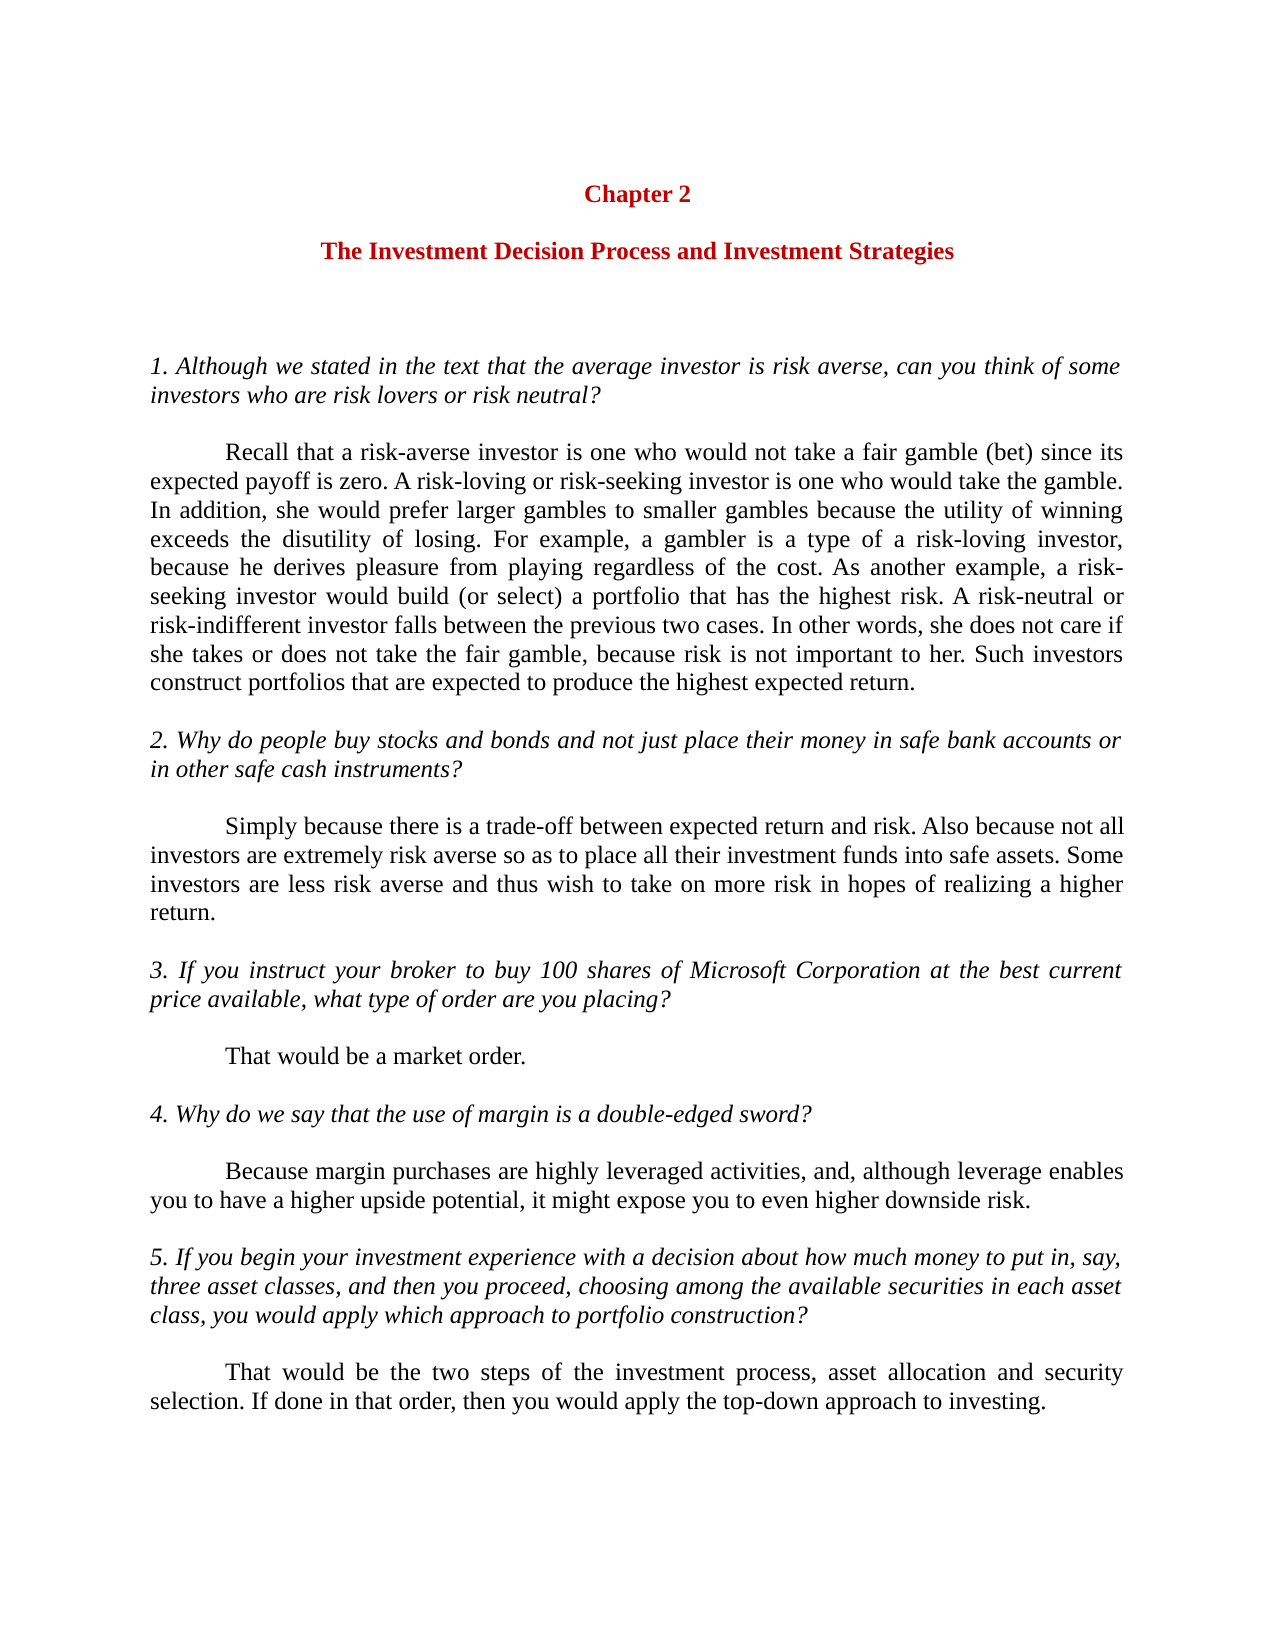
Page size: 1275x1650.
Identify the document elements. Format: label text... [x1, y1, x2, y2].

text That would be the two steps of the investment process, asset allocation and security selection. If done in that order, then you would apply the top-down approach to investing. [150, 1357, 1125, 1415]
text 3. If you instruct your broker to buy 100 shares of Microsoft Corporation at the best current price available, what type of order are you placing? [150, 955, 1125, 1012]
text 4. Why do we say that the use of margin is a double-edged sword? [150, 1099, 1125, 1127]
text Recall that a risk-averse investor is one who would not take a fair gamble (bet) since its expected payoff is zero. A risk-loving or risk-seeking investor is one who would take the gamble. In addition, she would prefer larger gambles to smaller gambles because the utility of winning exceeds the disutility of losing. For example, a gambler is a type of a risk-loving investor, because he derives pleasure from playing regardless of the cost. As another example, a risk-seeking investor would build (or select) a portfolio that has the highest risk. A risk-neutral or risk-indifferent investor falls between the previous two cases. In other words, she does not care if she takes or does not take the fair gamble, because risk is not important to her. Such investors construct portfolios that are expected to produce the highest expected return. [150, 437, 1125, 696]
text Chapter 2 [150, 179, 1125, 207]
text 2. Why do people buy stocks and bonds and not just place their money in safe bank accounts or in other safe cash instruments? [150, 725, 1125, 782]
text That would be a market order. [150, 1041, 1125, 1070]
text 5. If you begin your investment experience with a decision about how much money to put in, say, three asset classes, and then you proceed, choosing among the available securities in each asset class, you would apply which approach to portfolio construction? [150, 1242, 1125, 1329]
text Because margin purchases are highly leveraged activities, and, although leverage enables you to have a higher upside potential, it might expose you to even higher downside risk. [150, 1156, 1125, 1214]
text Simply because there is a trade-off between expected return and risk. Also because not all investors are extremely risk averse so as to place all their investment funds into safe assets. Some investors are less risk averse and thus wish to take on more risk in hopes of realizing a higher return. [150, 811, 1125, 926]
text The Investment Decision Process and Investment Strategies [150, 236, 1125, 265]
text 1. Although we stated in the text that the average investor is risk averse, can you think of some investors who are risk lovers or risk neutral? [150, 351, 1125, 409]
